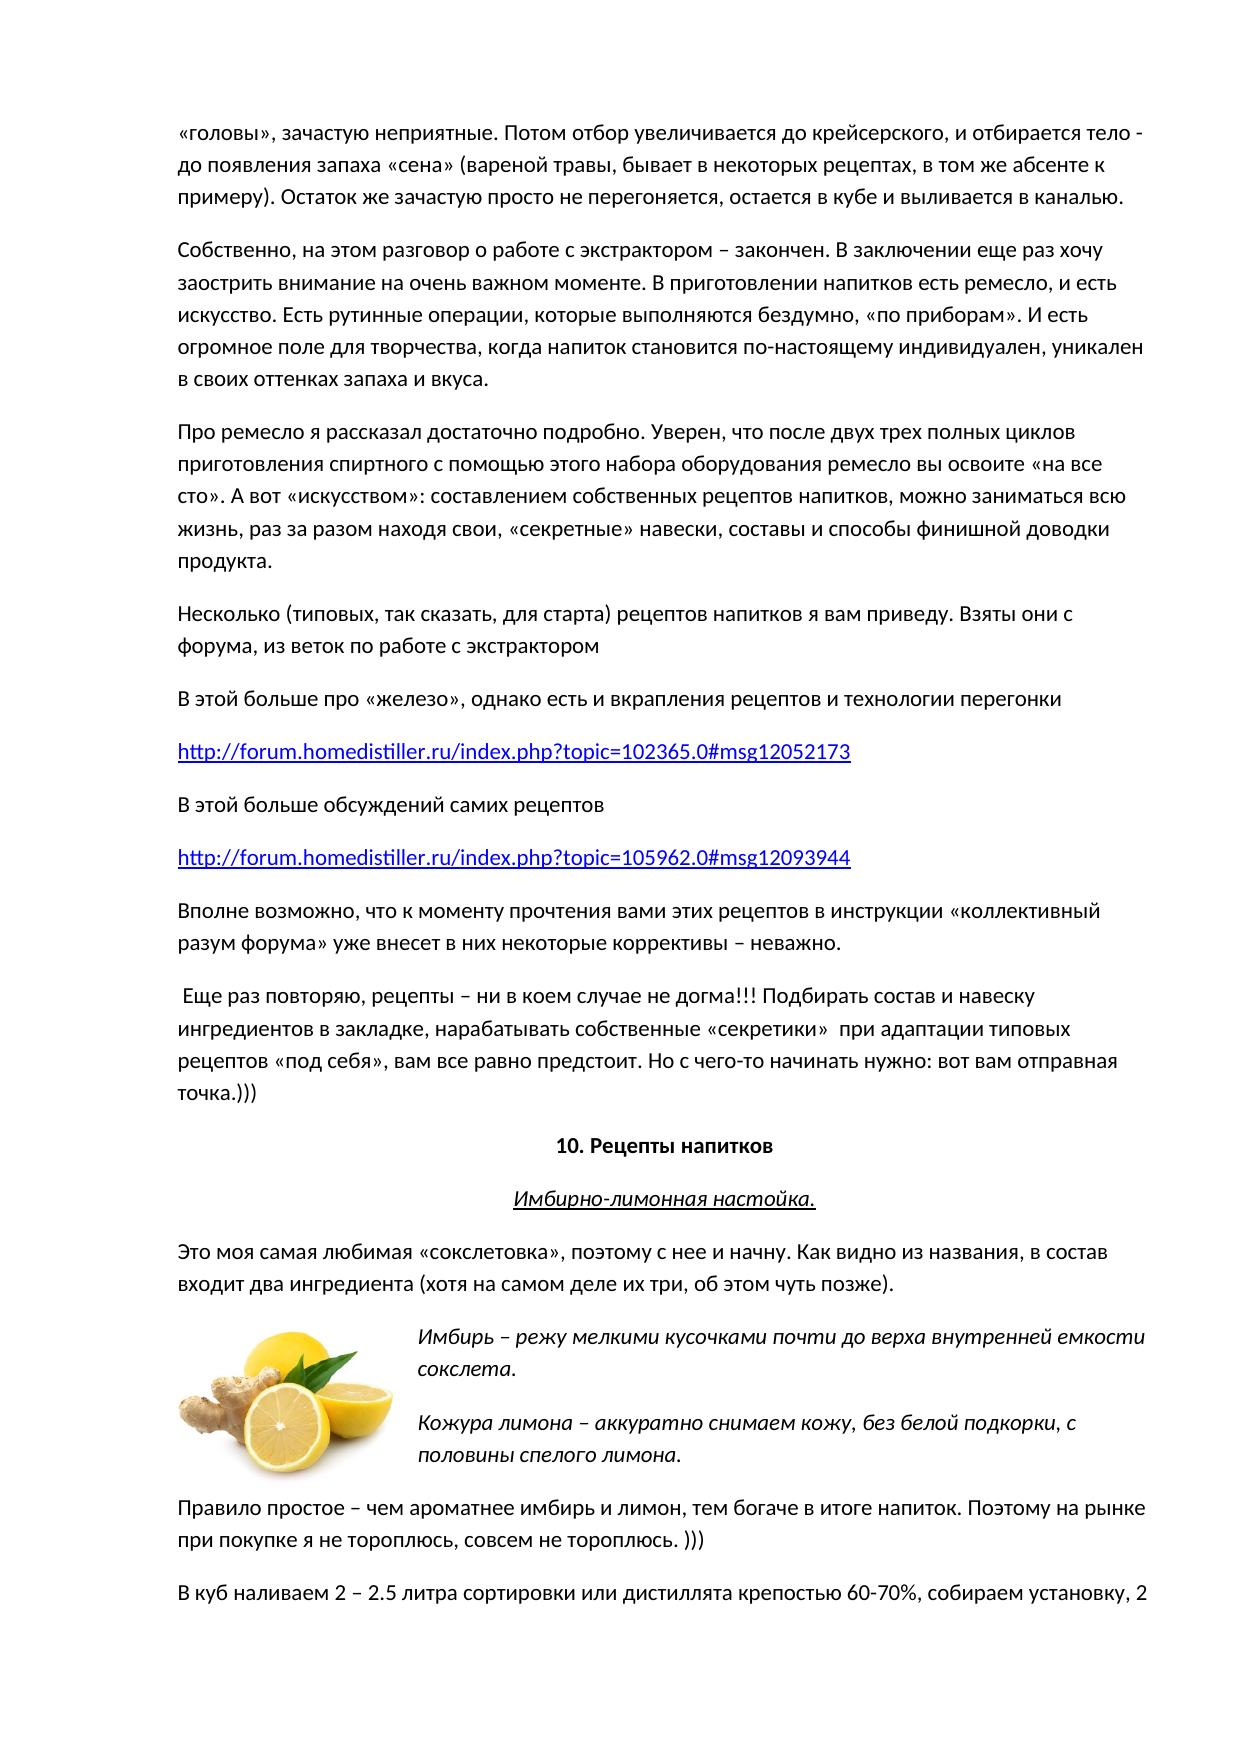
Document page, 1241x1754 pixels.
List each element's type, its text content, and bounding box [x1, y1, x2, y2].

text Несколько (типовых, так сказать, для старта) рецептов напитков я вам приведу. Взяты они с форума, из веток по работе с экстрактором [177, 599, 1152, 659]
text Правило простое – чем ароматнее имбирь и лимон, тем богаче в итоге напиток. Поэтому на рынке при покупке я не тороплюсь, совсем не тороплюсь. ))) [177, 1493, 1152, 1553]
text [177, 1578, 1152, 1606]
text Это моя самая любимая «сокслетовка», поэтому с нее и начну. Как видно из названия, в состав входит два ингредиента (хотя на самом деле их три, об этом чуть позже). [177, 1237, 1152, 1297]
text Собственно, на этом разговор о работе с экстрактором – закончен. В заключении еще раз хочу заострить внимание на очень важном моменте. В приготовлении напитков есть ремесло, и есть искусство. Есть рутинные операции, которые выполняются бездумно, «по приборам». И есть огромное поле для творчества, когда напиток становится по-настоящему индивидуален, уникален в своих оттенках запаха и вкуса. [177, 236, 1152, 392]
text Имбирно-лимонная настойка. [177, 1184, 1152, 1212]
text Про ремесло я рассказал достаточно подробно. Уверен, что после двух трех полных циклов приготовления спиртного с помощью этого набора оборудования ремесло вы освоите «на все сто». А вот «искусством»: составлением собственных рецептов напитков, можно заниматься всю жизнь, раз за разом находя свои, «секретные» навески, составы и способы финишной доводки продукта. [177, 417, 1152, 574]
text Кожура лимона – аккуратно снимаем кожу, без белой подкорки, с половины спелого лимона. [399, 1408, 1152, 1468]
text Имбирь – режу мелкими кусочками почти до верха внутренней емкости сокслета. [177, 1322, 1152, 1383]
text Еще раз повторяю, рецепты – ни в коем случае не догма!!! Подбирать состав и навеску ингредиентов в закладке, нарабатывать собственные «секретики» при адаптации типовых рецептов «под себя», вам все равно предстоит. Но с чего-то начинать нужно: вот вам отправная точка.))) [177, 982, 1152, 1106]
text В этой больше про «железо», однако есть и вкрапления рецептов и технологии перегонки [177, 684, 1152, 712]
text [177, 118, 1152, 211]
text В этой больше обсуждений самих рецептов [177, 790, 1152, 818]
text Вполне возможно, что к моменту прочтения вами этих рецептов в инструкции «коллективный разум форума» уже внесет в них некоторые коррективы – неважно. [177, 896, 1152, 957]
text http://forum.homedistiller.ru/index.php?topic=105962.0#msg12093944 [177, 843, 1152, 871]
text http://forum.homedistiller.ru/index.php?topic=102365.0#msg12052173 [177, 737, 1152, 765]
text 10. Рецепты напитков [177, 1131, 1152, 1159]
picture [170, 1323, 399, 1487]
